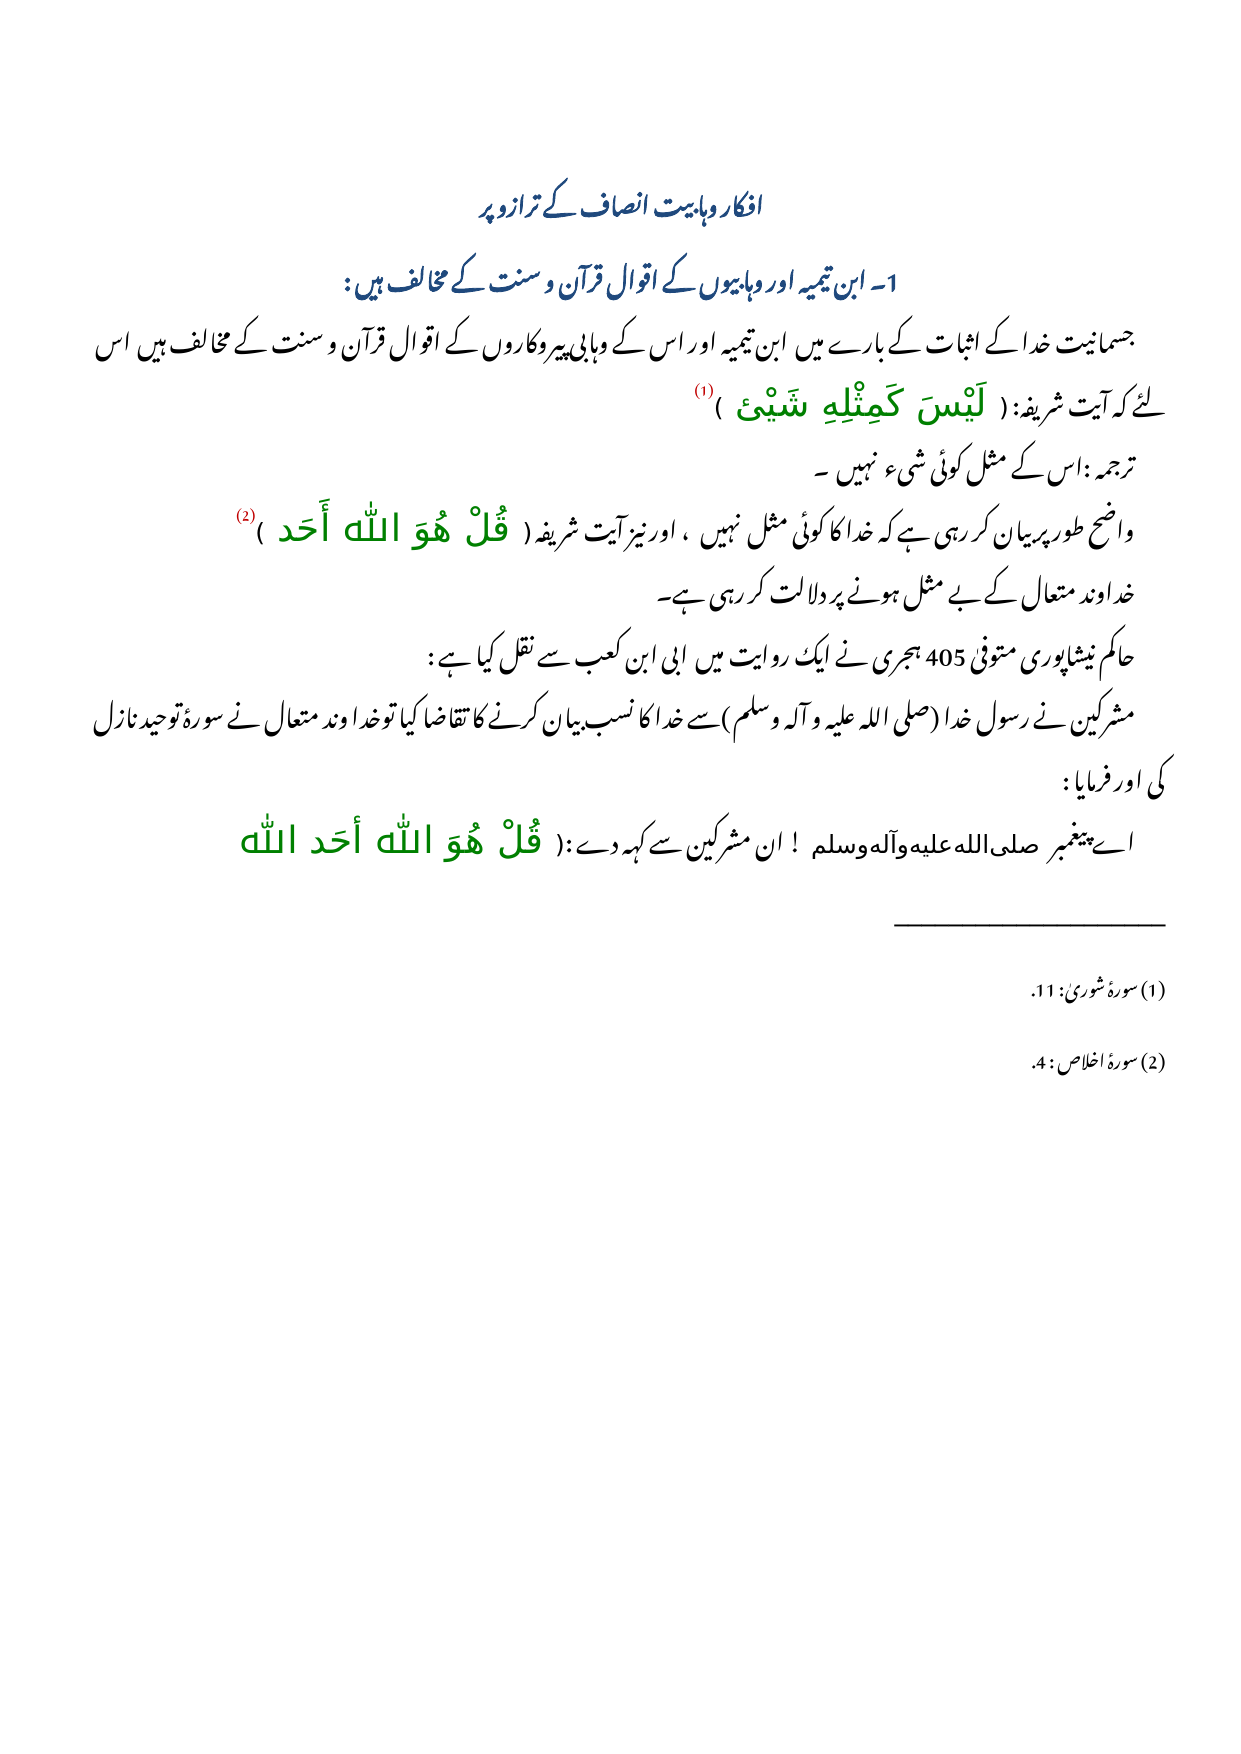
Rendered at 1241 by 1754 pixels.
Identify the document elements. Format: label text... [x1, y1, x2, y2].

text (2) سورۂ اخلاص : 4. [75, 1033, 1165, 1080]
text ترجمہ :اس کے مثل کوئی شیء نہیں ۔ [75, 431, 1165, 494]
text حاکم نیشاپوری متوفیٰ 405 ہجری نے ایک روایت میں ابی ابن کعب سے نقل کیا ہے : [75, 619, 1165, 681]
text اے پیغمبر صلى‌الله‌عليه‌وآله‌وسلم ! ان مشرکین سے کہہ دے :( قُلْ هُوَ ﷲ أحَد ﷲ [75, 806, 1165, 869]
text مشرکین نے رسول خدا (صلی اللہ علیہ و آلہ وسلم )سے خدا کا نسب بیان کرنے کا تقاضا کیا توخدا وند متعال نے سورۂ توحید نازل کی اور فرمایا : [75, 681, 1165, 806]
text ____________________ [75, 869, 1165, 936]
subtitle 1۔ ابن تیمیہ اور وہابیوں کے اقوال قرآن و سنت کے مخالف ہیں : [75, 244, 1165, 306]
text جسمانیت خدا کے اثبات کے بارے میں ابن تیمیہ اور اس کے وہابی پیروکاروں کے اقوال قرآن و سنت کے مخالف ہیں اس لئے کہ آیت شریفہ: ( لَیْسَ کَمِثْلِهِ شَیْئ )(1) [75, 306, 1165, 431]
text واضح طور پر بیان کر رہی ہے کہ خدا کا کوئی مثل نہیں ، اور نیز آیت شریفہ ( قُلْ هُوَ ﷲ أَحَد )(2) [75, 494, 1165, 556]
text خداوند متعال کے بے مثل ہونے پر دلالت کر رہی ہے۔ [75, 556, 1165, 619]
subtitle افکار وہابیت انصاف کے ترازو پر [75, 106, 1165, 231]
text (1) سورۂ شوریٰ: 11. [75, 961, 1165, 1008]
